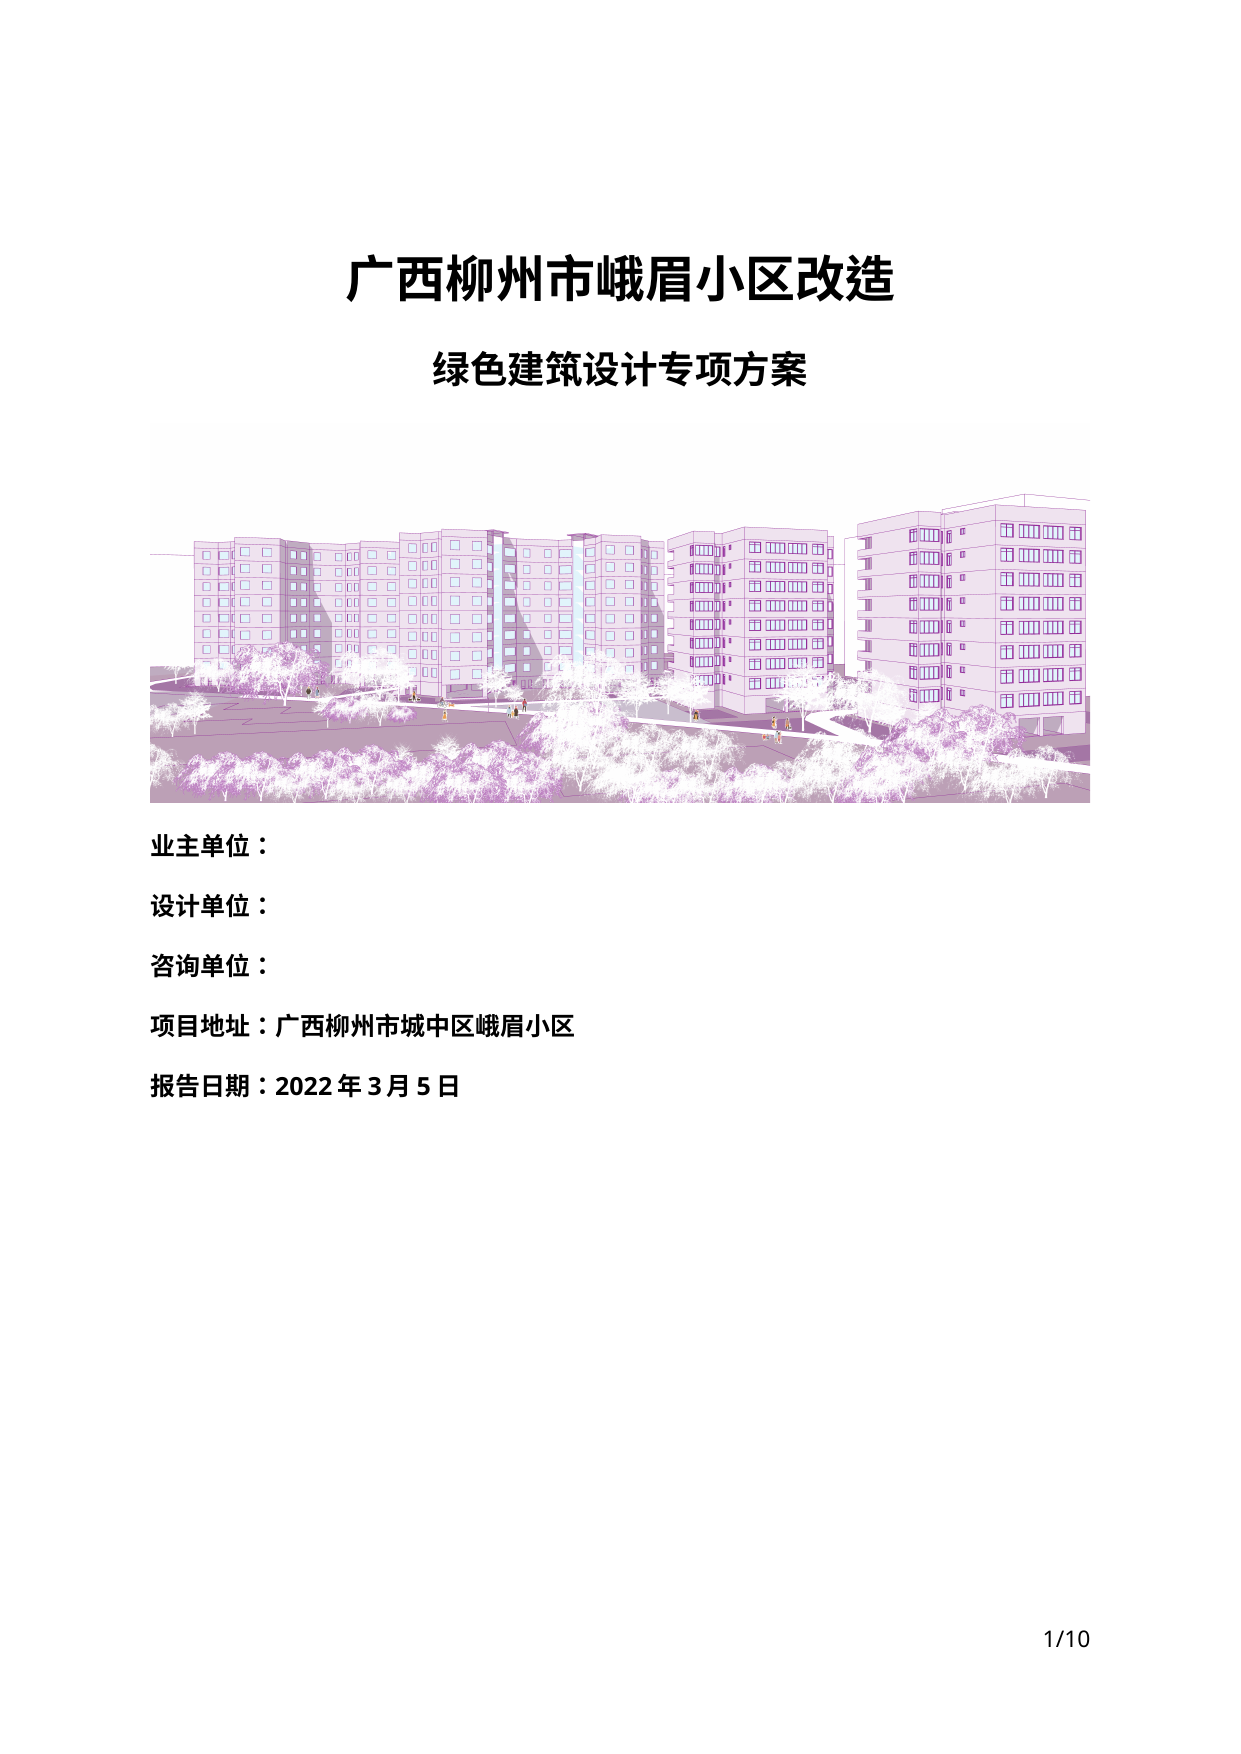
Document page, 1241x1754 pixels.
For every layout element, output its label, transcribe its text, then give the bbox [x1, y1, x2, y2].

text 业主单位： [150, 828, 1090, 862]
text 项目地址：广西柳州市城中区峨眉小区 [150, 1008, 1090, 1042]
text 报告日期：2022年3月5日 [150, 1068, 1090, 1102]
text 广西柳州市峨眉小区改造 [150, 244, 1090, 313]
text 咨询单位： [150, 948, 1090, 982]
text 设计单位： [150, 888, 1090, 922]
text 绿色建筑设计专项方案 [150, 344, 1090, 395]
picture [150, 423, 1091, 803]
